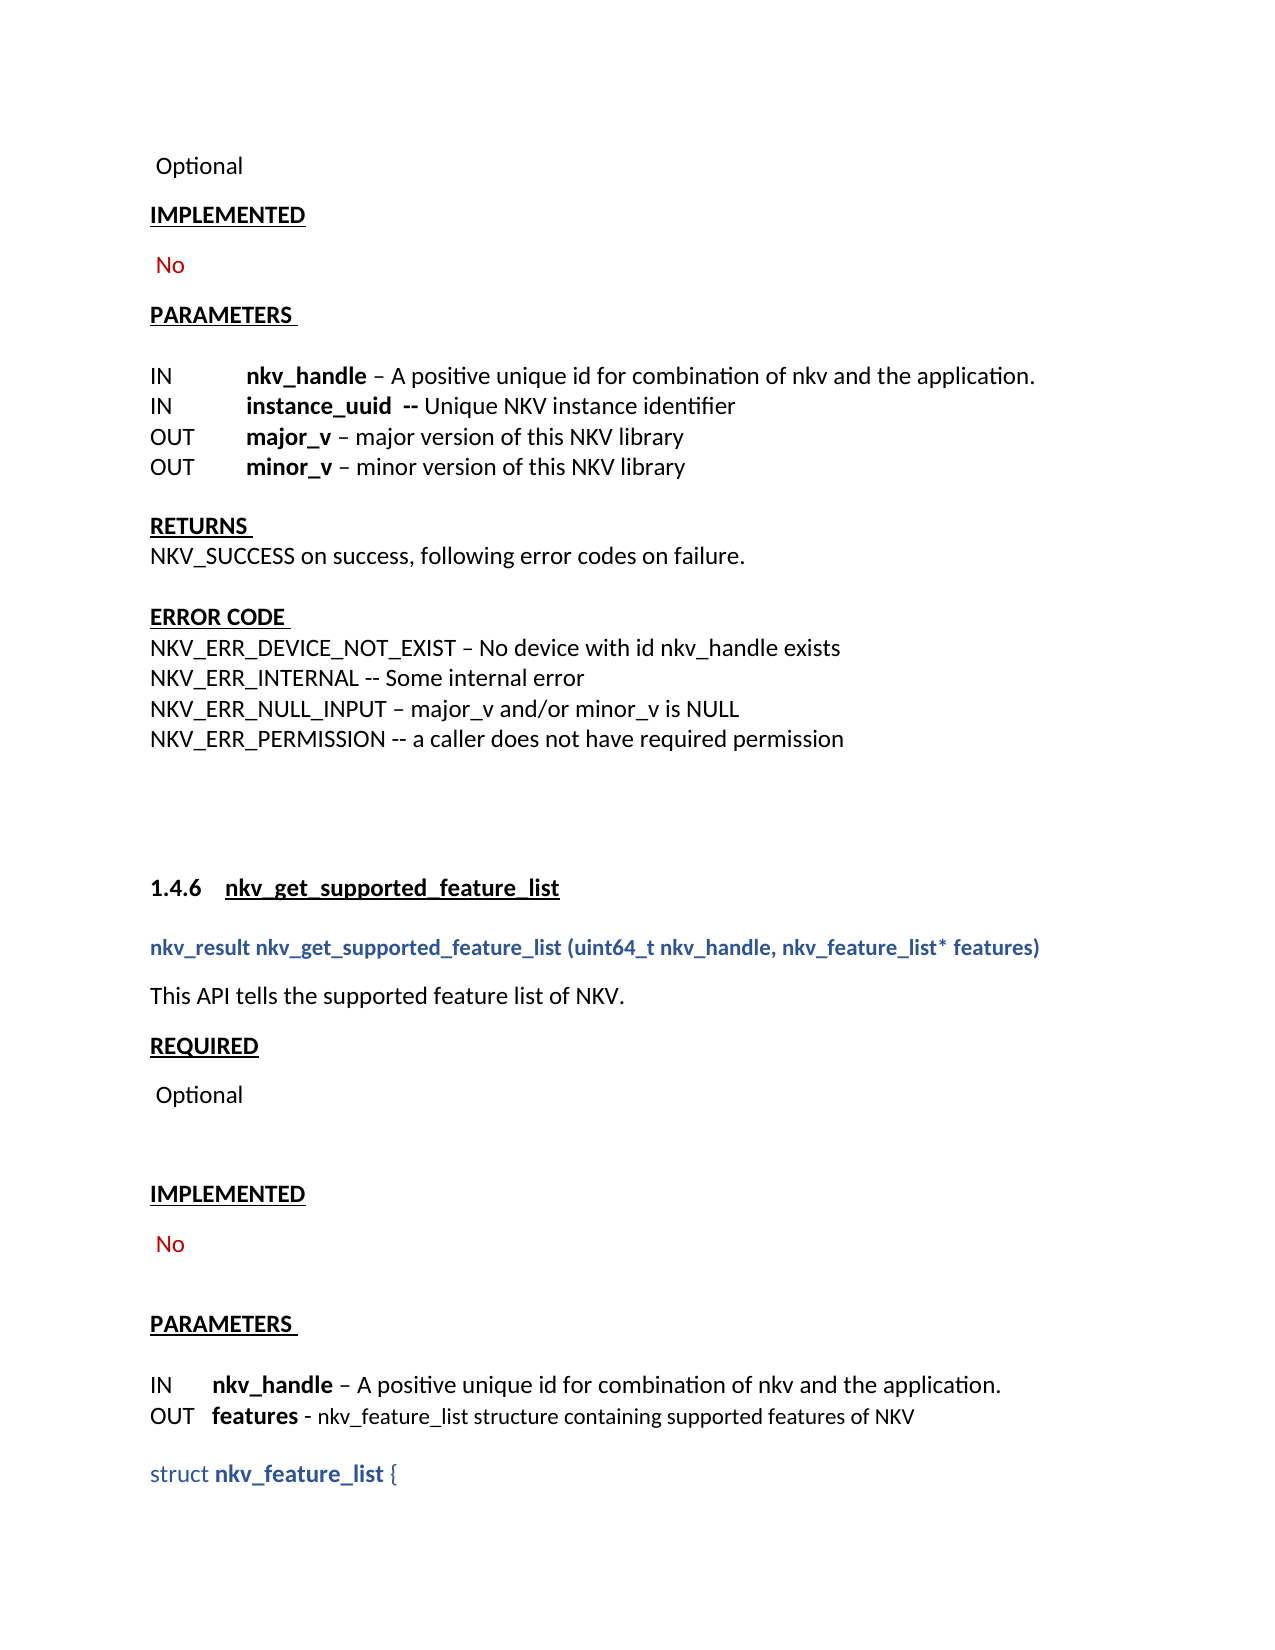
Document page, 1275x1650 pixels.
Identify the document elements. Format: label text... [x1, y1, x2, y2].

text OUT major_v – major version of this NKV library [150, 421, 1125, 451]
text IN nkv_handle – A positive unique id for combination of nkv and the application. [150, 360, 1125, 390]
text This API tells the supported feature list of NKV. [150, 980, 1125, 1011]
text RETURNS [150, 510, 1125, 540]
text NKV_ERR_PERMISSION -- a caller does not have required permission [150, 723, 1125, 754]
text ERROR CODE [150, 601, 1125, 632]
text REQUIRED [150, 1030, 1125, 1060]
text struct nkv_feature_list { [150, 1458, 1125, 1489]
text PARAMETERS [150, 1308, 1125, 1339]
text NKV_ERR_INTERNAL -- Some internal error [150, 662, 1125, 693]
text IMPLEMENTED [150, 1178, 1125, 1209]
text No [150, 249, 1125, 280]
text OUT features - nkv_feature_list structure containing supported features of NKV [150, 1400, 1125, 1430]
text PARAMETERS [150, 299, 1125, 329]
text No [150, 1228, 1125, 1259]
text NKV_SUCCESS on success, following error codes on failure. [150, 540, 1125, 571]
text nkv_result nkv_get_supported_feature_list (uint64_t nkv_handle, nkv_feature_list* features) [150, 933, 1125, 961]
text NKV_ERR_NULL_INPUT – major_v and/or minor_v is NULL [150, 693, 1125, 723]
list nkv_get_supported_feature_list [150, 872, 1125, 903]
text IN nkv_handle – A positive unique id for combination of nkv and the application. [150, 1369, 1125, 1400]
text Optional [150, 1079, 1125, 1110]
text Optional [150, 150, 1125, 181]
text OUT minor_v – minor version of this NKV library [150, 451, 1125, 482]
text IMPLEMENTED [150, 199, 1125, 230]
text IN instance_uuid -- Unique NKV instance identifier [150, 390, 1125, 421]
text NKV_ERR_DEVICE_NOT_EXIST – No device with id nkv_handle exists [150, 632, 1125, 662]
